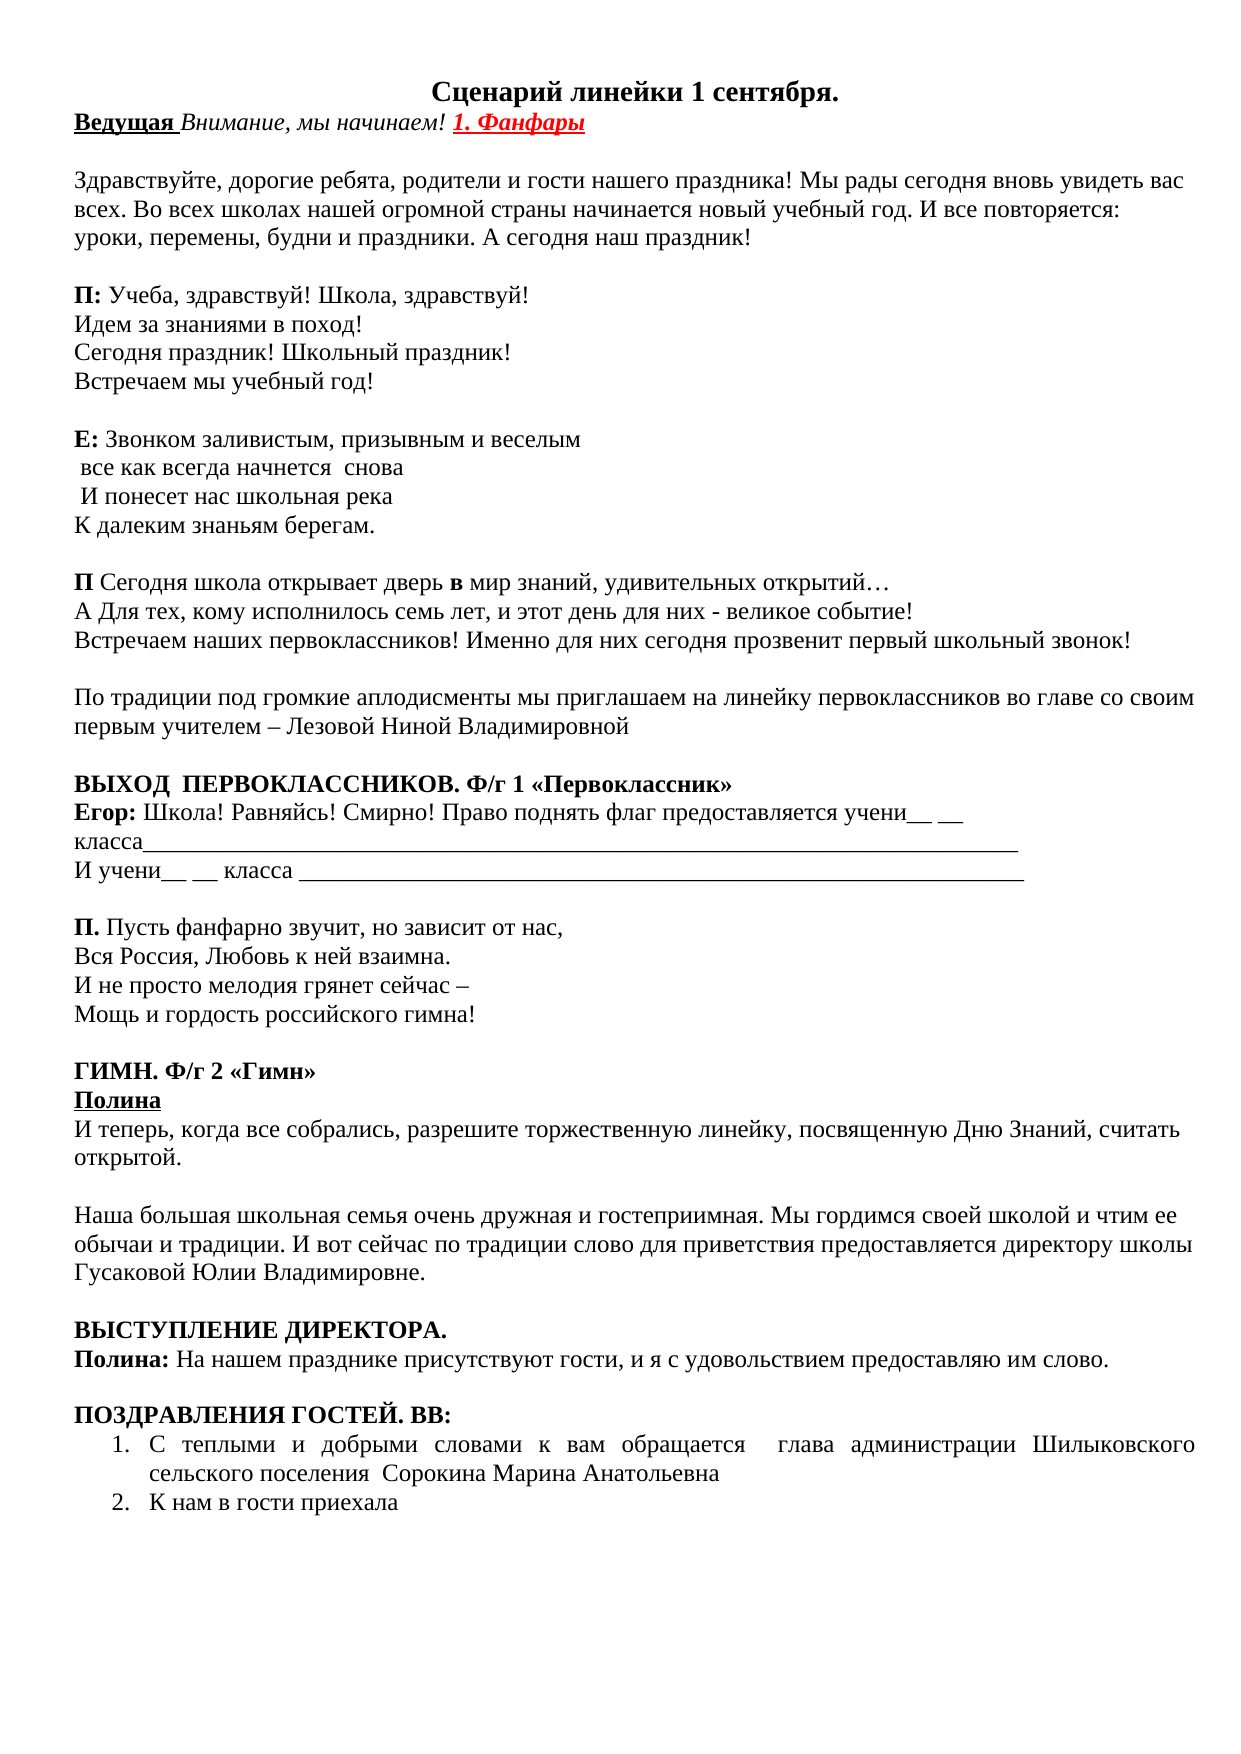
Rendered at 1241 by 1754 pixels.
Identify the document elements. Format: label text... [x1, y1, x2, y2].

text Вся Россия, Любовь к ней взаимна. [74, 941, 1196, 970]
list С теплыми и добрыми словами к вам обращается глава администрации Шилыковского сельского поселения Сорокина Марина Анатольевна [111, 1429, 1196, 1487]
text ВЫХОД ПЕРВОКЛАССНИКОВ. Ф/г 1 «Первоклассник» [74, 769, 1196, 797]
text Егор: Школа! Равняйсь! Смирно! Право поднять флаг предоставляется учени__ __ класса______________________________________________________________________ [74, 797, 1196, 855]
text П Сегодня школа открывает дверь в мир знаний, удивительных открытий… [74, 539, 1196, 596]
text Встречаем наших первоклассников! Именно для них сегодня прозвенит первый школьный звонок! [74, 625, 1196, 654]
text Идем за знаниями в поход! Сегодня праздник! Школьный праздник! [74, 309, 1196, 366]
text ПОЗДРАВЛЕНИЯ ГОСТЕЙ. ВВ: [74, 1400, 1196, 1429]
text И учени__ __ класса __________________________________________________________ [74, 855, 1196, 884]
text Е: Звонком заливистым, призывным и веселым [74, 424, 1196, 452]
text И понесет нас школьная река [74, 481, 1196, 510]
text все как всегда начнется снова [74, 452, 1196, 481]
text По традиции под громкие аплодисменты мы приглашаем на линейку первоклассников во главе со своим первым учителем – Лезовой Ниной Владимировной [74, 682, 1196, 769]
text Здравствуйте, дорогие ребята, родители и гости нашего праздника! Мы рады сегодня вновь увидеть вас всех. Во всех школах нашей огромной страны начинается новый учебный год. И все повторяется: уроки, перемены, будни и праздники. А сегодня наш праздник! П: Учеба, здравствуй! Школа, здравствуй! [74, 165, 1196, 309]
text П. Пусть фанфарно звучит, но зависит от нас, [74, 912, 1196, 941]
text Ведущая Внимание, мы начинаем! 1. Фанфары [74, 107, 1196, 165]
text А Для тех, кому исполнилось семь лет, и этот день для них - великое событие! [74, 596, 1196, 625]
text ВЫСТУПЛЕНИЕ ДИРЕКТОРА. [74, 1286, 1196, 1344]
text Наша большая школьная семья очень дружная и гостеприимная. Мы гордимся своей школой и чтим ее обычаи и традиции. И вот сейчас по традиции слово для приветствия предоставляется директору школы Гусаковой Юлии Владимировне. [74, 1200, 1211, 1286]
text И не просто мелодия грянет сейчас – [74, 970, 1196, 999]
list К нам в гости приехала [111, 1487, 1196, 1515]
text Полина: На нашем празднике присутствуют гости, и я с удовольствием предоставляю им слово. [74, 1344, 1196, 1400]
text К далеким знаньям берегам. [74, 510, 1196, 539]
text Сценарий линейки 1 сентября. [74, 74, 1196, 107]
text Встречаем мы учебный год! [74, 366, 1196, 395]
text ГИМН. Ф/г 2 «Гимн» [74, 1056, 1196, 1085]
text И теперь, когда все собрались, разрешите торжественную линейку, посвященную Дню Знаний, считать открытой. [74, 1114, 1196, 1200]
text Полина [74, 1085, 1196, 1114]
text Мощь и гордость российского гимна! [74, 999, 1196, 1027]
